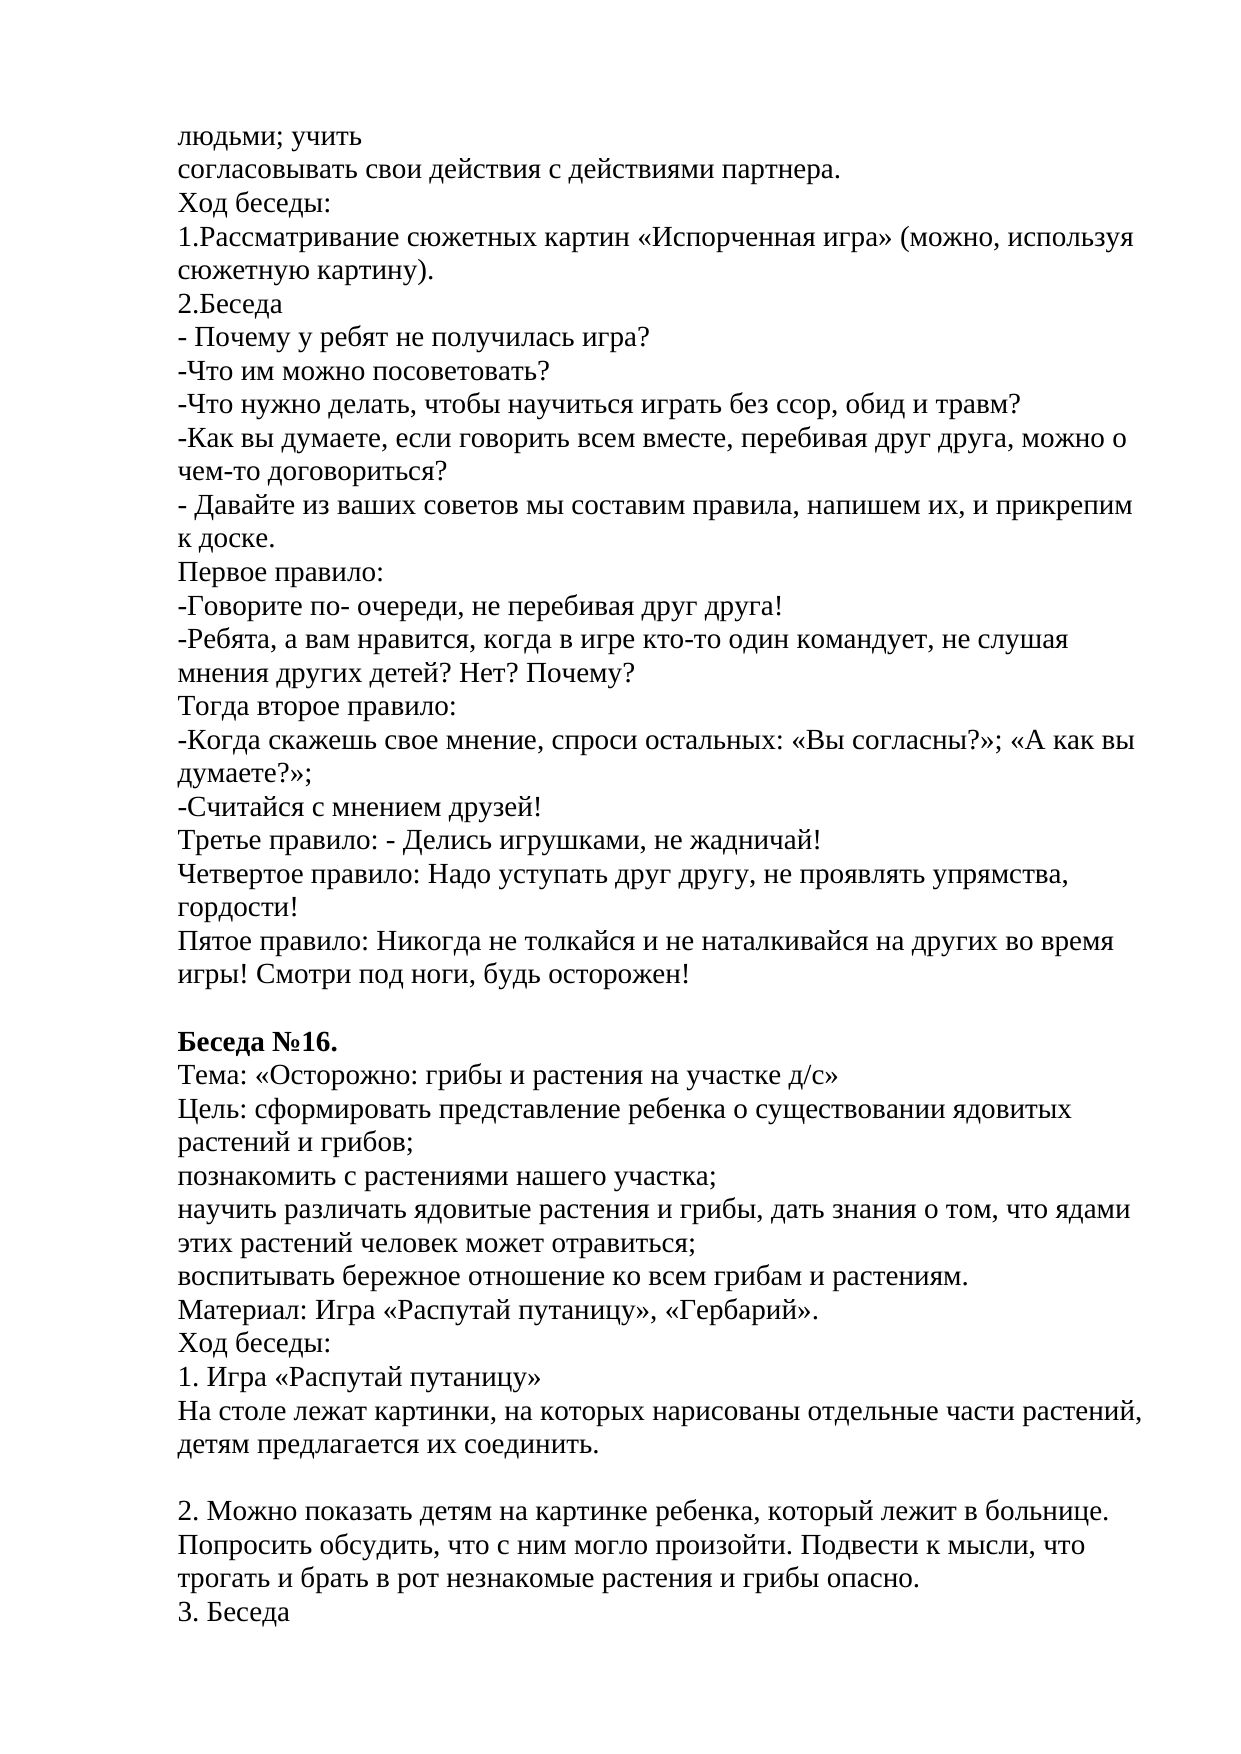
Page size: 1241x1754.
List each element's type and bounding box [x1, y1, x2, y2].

text [177, 118, 1152, 990]
text [177, 990, 1152, 1627]
